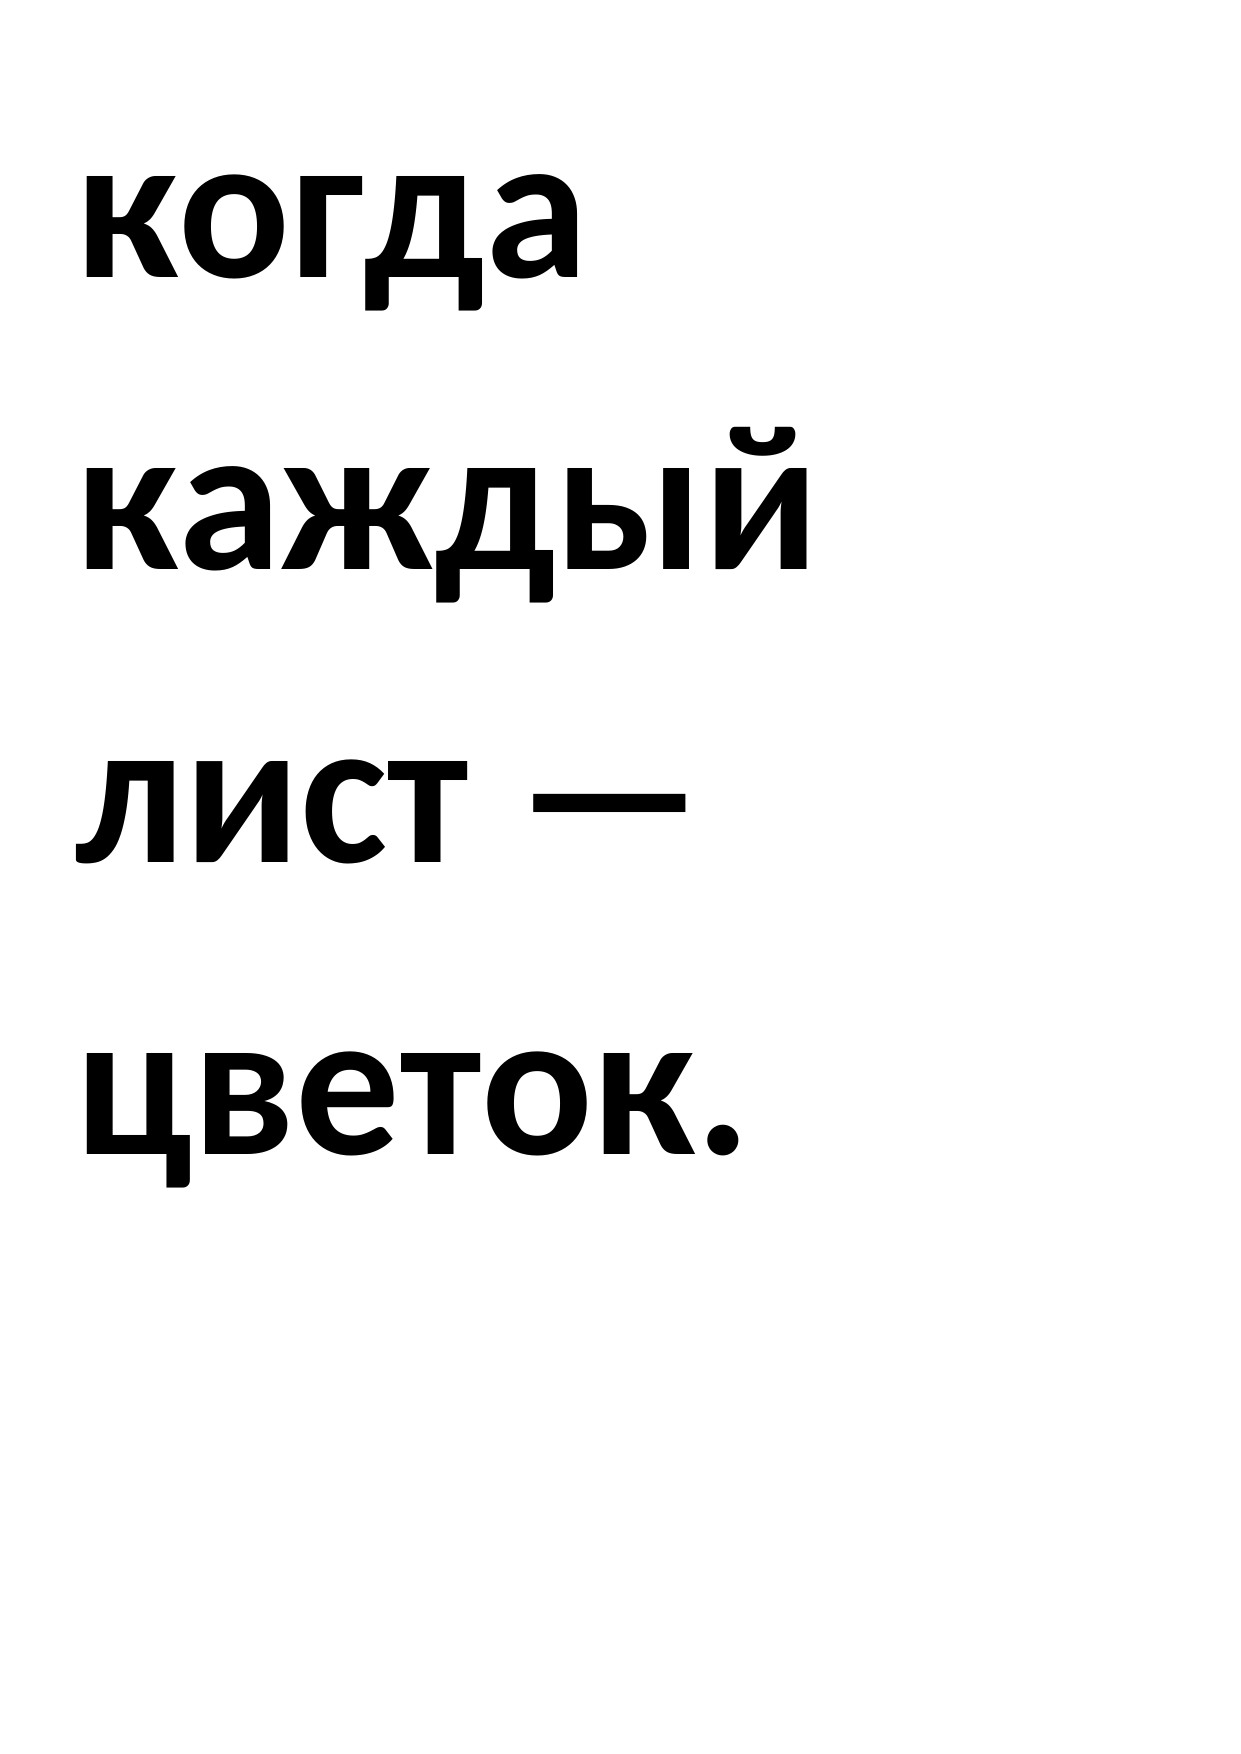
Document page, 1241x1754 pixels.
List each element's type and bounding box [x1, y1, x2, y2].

text [75, 75, 1165, 1206]
